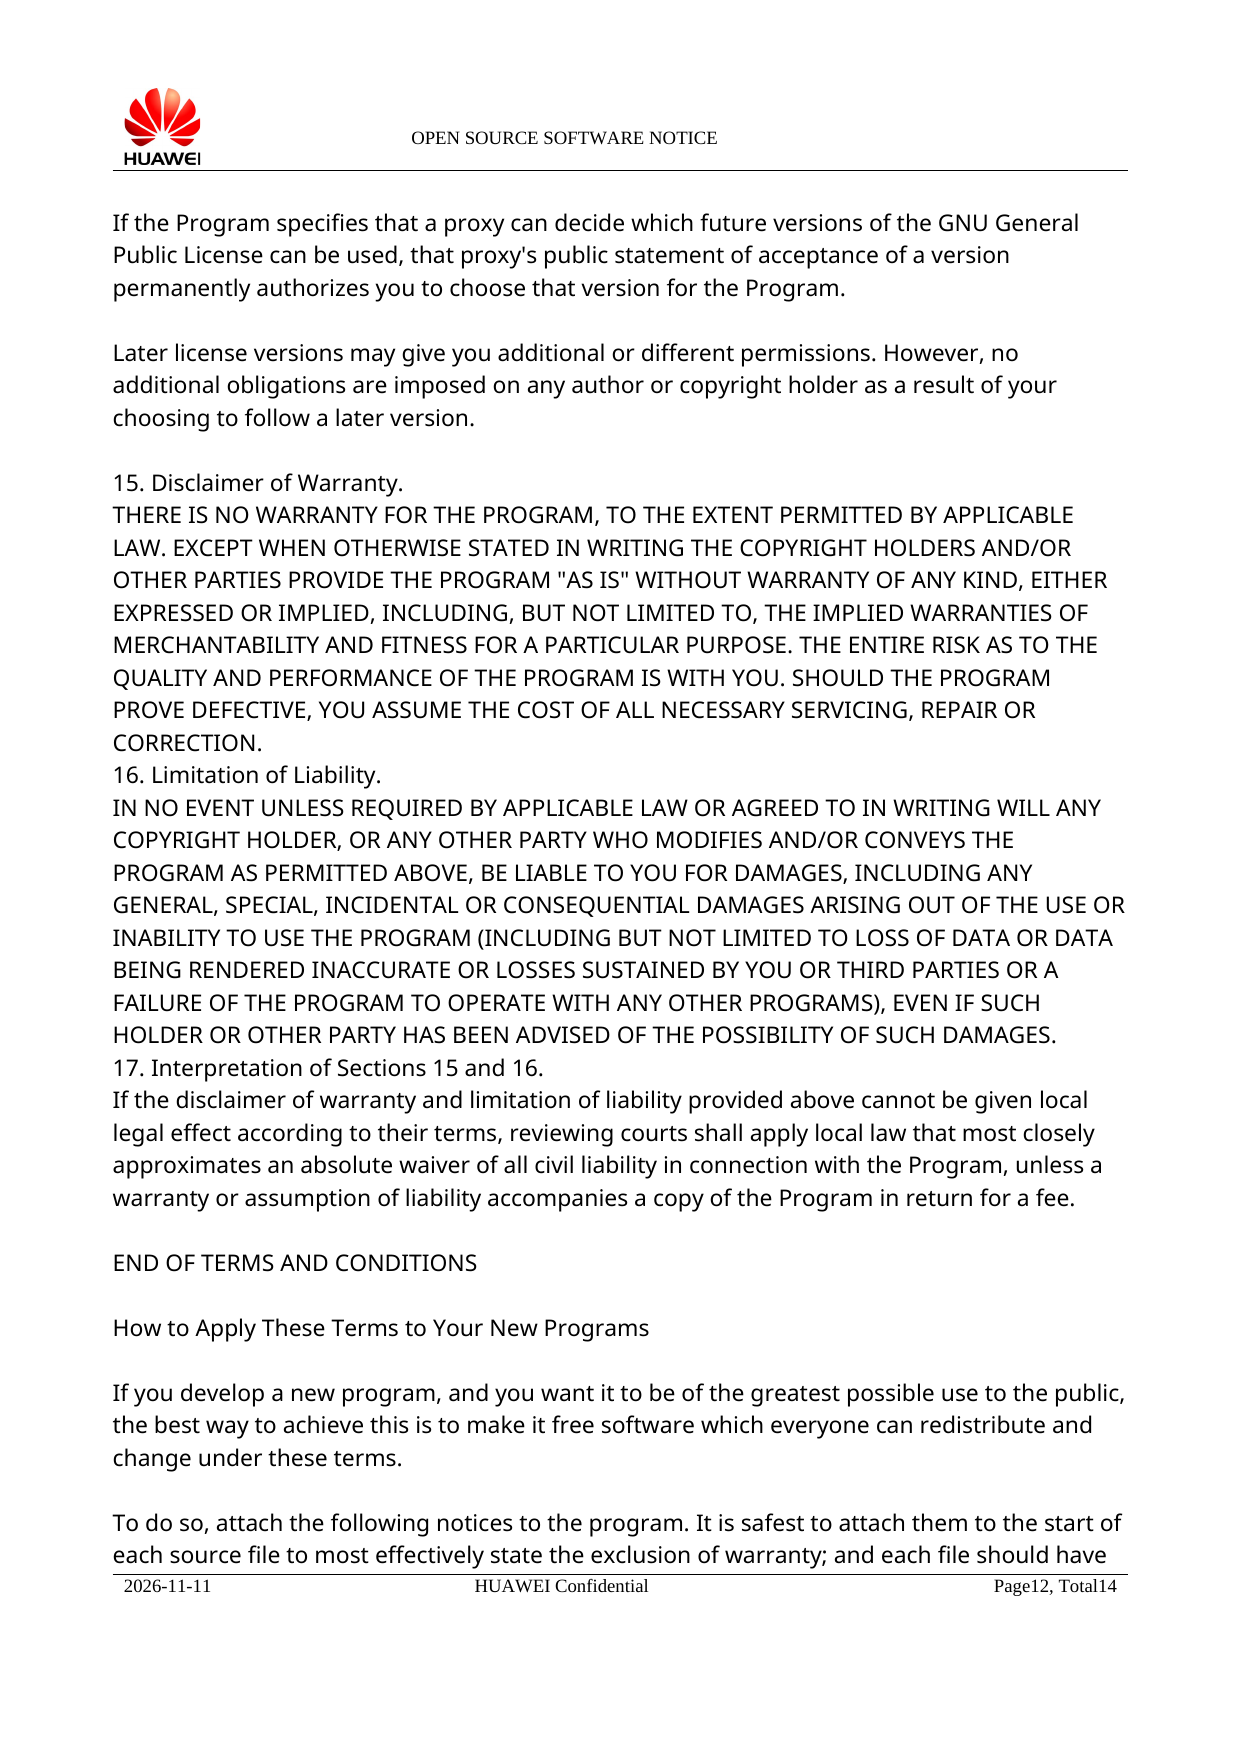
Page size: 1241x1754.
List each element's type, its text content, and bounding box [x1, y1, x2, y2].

text If the disclaimer of warranty and limitation of liability provided above cannot be given local legal effect according to their terms, reviewing courts shall apply local law that most closely approximates an absolute waiver of all civil liability in connection with the Program, unless a warranty or assumption of liability accompanies a copy of the Program in return for a fee. [112, 1084, 1128, 1214]
text IN NO EVENT UNLESS REQUIRED BY APPLICABLE LAW OR AGREED TO IN WRITING WILL ANY COPYRIGHT HOLDER, OR ANY OTHER PARTY WHO MODIFIES AND/OR CONVEYS THE PROGRAM AS PERMITTED ABOVE, BE LIABLE TO YOU FOR DAMAGES, INCLUDING ANY GENERAL, SPECIAL, INCIDENTAL OR CONSEQUENTIAL DAMAGES ARISING OUT OF THE USE OR INABILITY TO USE THE PROGRAM (INCLUDING BUT NOT LIMITED TO LOSS OF DATA OR DATA BEING RENDERED INACCURATE OR LOSSES SUSTAINED BY YOU OR THIRD PARTIES OR A FAILURE OF THE PROGRAM TO OPERATE WITH ANY OTHER PROGRAMS), EVEN IF SUCH HOLDER OR OTHER PARTY HAS BEEN ADVISED OF THE POSSIBILITY OF SUCH DAMAGES. [112, 791, 1128, 1051]
text THERE IS NO WARRANTY FOR THE PROGRAM, TO THE EXTENT PERMITTED BY APPLICABLE LAW. EXCEPT WHEN OTHERWISE STATED IN WRITING THE COPYRIGHT HOLDERS AND/OR OTHER PARTIES PROVIDE THE PROGRAM "AS IS" WITHOUT WARRANTY OF ANY KIND, EITHER EXPRESSED OR IMPLIED, INCLUDING, BUT NOT LIMITED TO, THE IMPLIED WARRANTIES OF MERCHANTABILITY AND FITNESS FOR A PARTICULAR PURPOSE. THE ENTIRE RISK AS TO THE QUALITY AND PERFORMANCE OF THE PROGRAM IS WITH YOU. SHOULD THE PROGRAM PROVE DEFECTIVE, YOU ASSUME THE COST OF ALL NECESSARY SERVICING, REPAIR OR CORRECTION. [112, 499, 1128, 759]
text How to Apply These Terms to Your New Programs [112, 1311, 1128, 1344]
text If you develop a new program, and you want it to be of the greatest possible use to the public, the best way to achieve this is to make it free software which everyone can redistribute and change under these terms. [112, 1376, 1128, 1474]
text 15. Disclaimer of Warranty. [112, 466, 1128, 499]
picture [124, 88, 201, 165]
text Later license versions may give you additional or different permissions. However, no additional obligations are imposed on any author or copyright holder as a result of your choosing to follow a later version. [112, 336, 1128, 434]
text 16. Limitation of Liability. [112, 759, 1128, 791]
text END OF TERMS AND CONDITIONS [112, 1246, 1128, 1279]
text If the Program specifies that a proxy can decide which future versions of the GNU General Public License can be used, that proxy's public statement of acceptance of a version permanently authorizes you to choose that version for the Program. [112, 206, 1128, 304]
text 17. Interpretation of Sections 15 and 16. [112, 1051, 1128, 1084]
